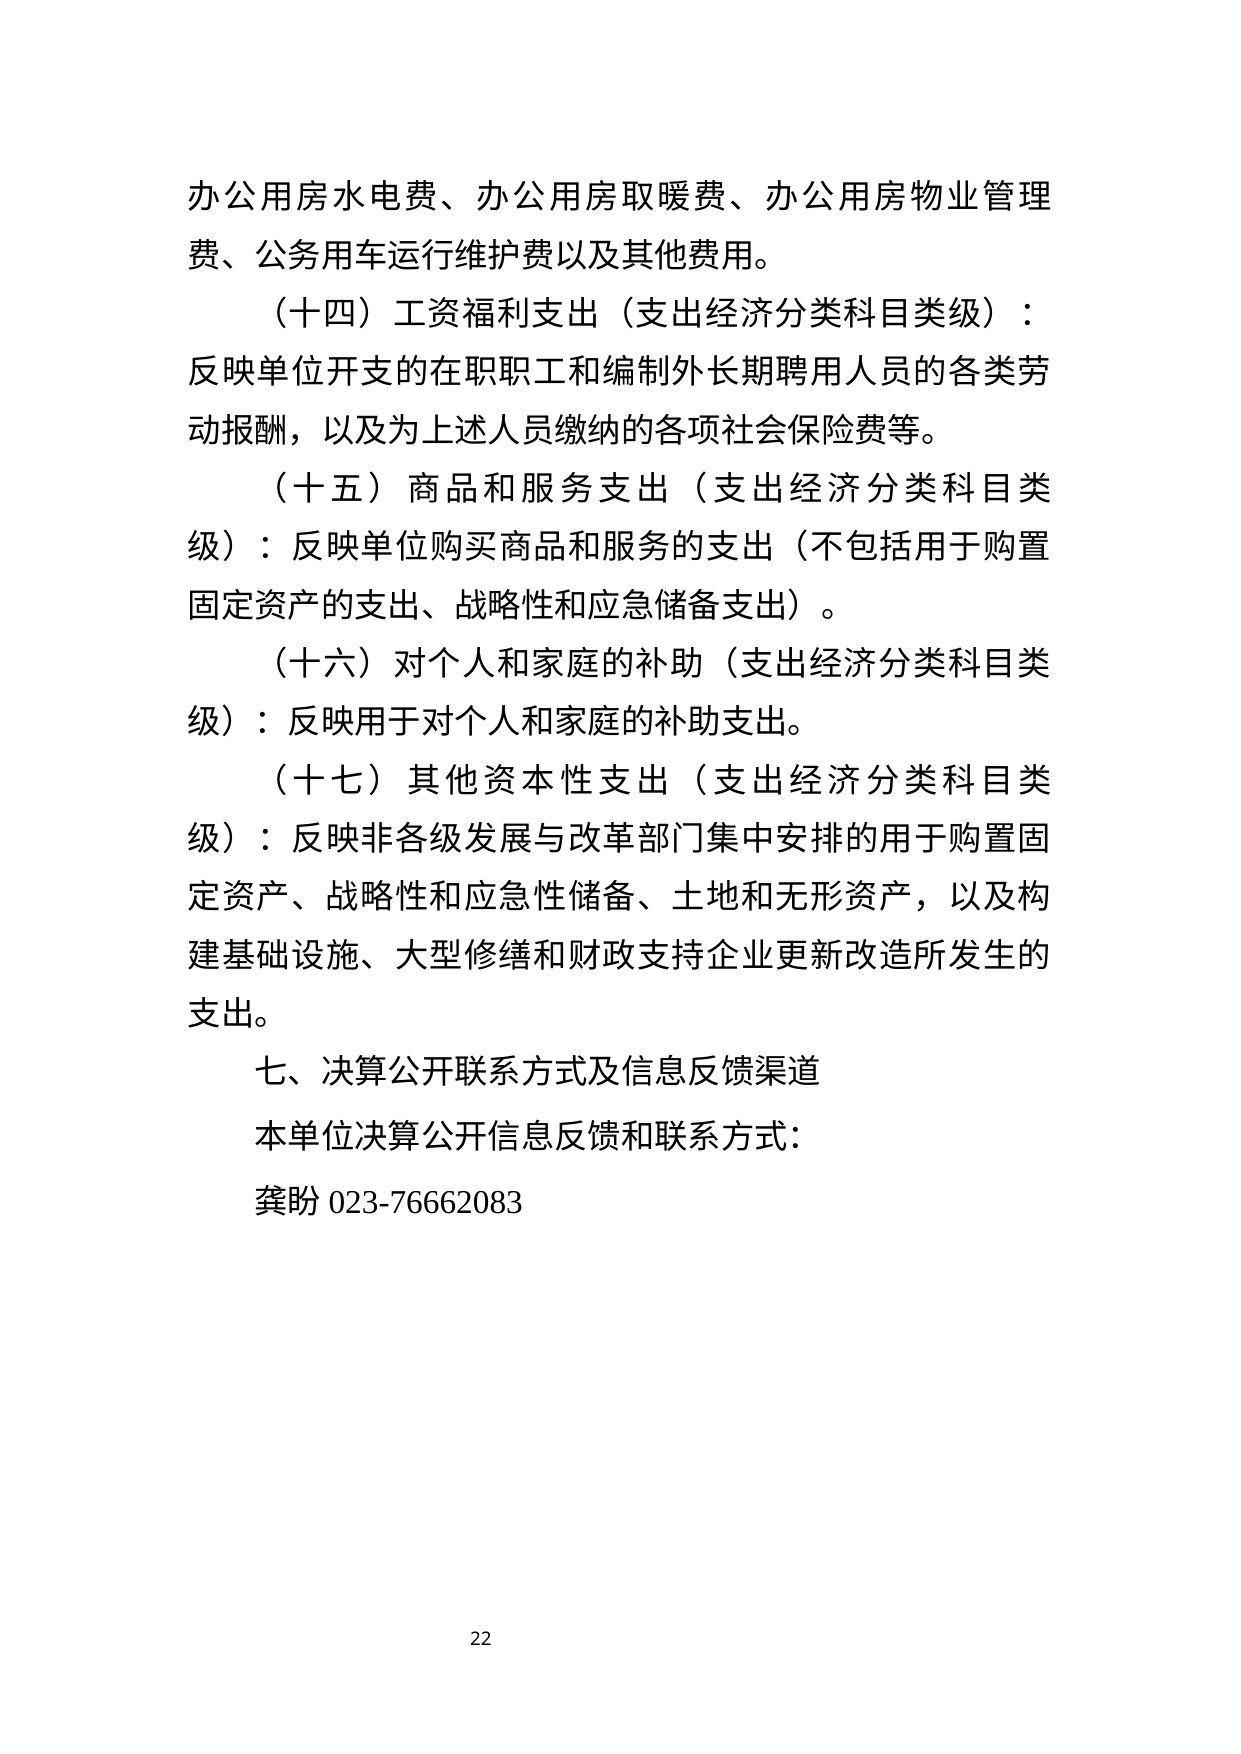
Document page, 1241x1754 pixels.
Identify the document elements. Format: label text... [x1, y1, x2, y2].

text （十七）其他资本性支出（支出经济分类科目类级）：反映非各级发展与改革部门集中安排的用于购置固定资产、战略性和应急性储备、土地和无形资产，以及构建基础设施、大型修缮和财政支持企业更新改造所发生的支出。 [187, 745, 1053, 1037]
text 龚盼 023-76662083 [187, 1167, 1053, 1232]
text 本单位决算公开信息反馈和联系方式： [187, 1102, 1053, 1167]
text 七、决算公开联系方式及信息反馈渠道 [187, 1037, 1053, 1102]
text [187, 162, 1053, 279]
text （十五）商品和服务支出（支出经济分类科目类级）：反映单位购买商品和服务的支出（不包括用于购置固定资产的支出、战略性和应急储备支出）。 [187, 454, 1053, 629]
text （十六）对个人和家庭的补助（支出经济分类科目类级）：反映用于对个人和家庭的补助支出。 [187, 629, 1053, 745]
text （十四）工资福利支出（支出经济分类科目类级）：反映单位开支的在职职工和编制外长期聘用人员的各类劳动报酬，以及为上述人员缴纳的各项社会保险费等。 [187, 279, 1053, 454]
